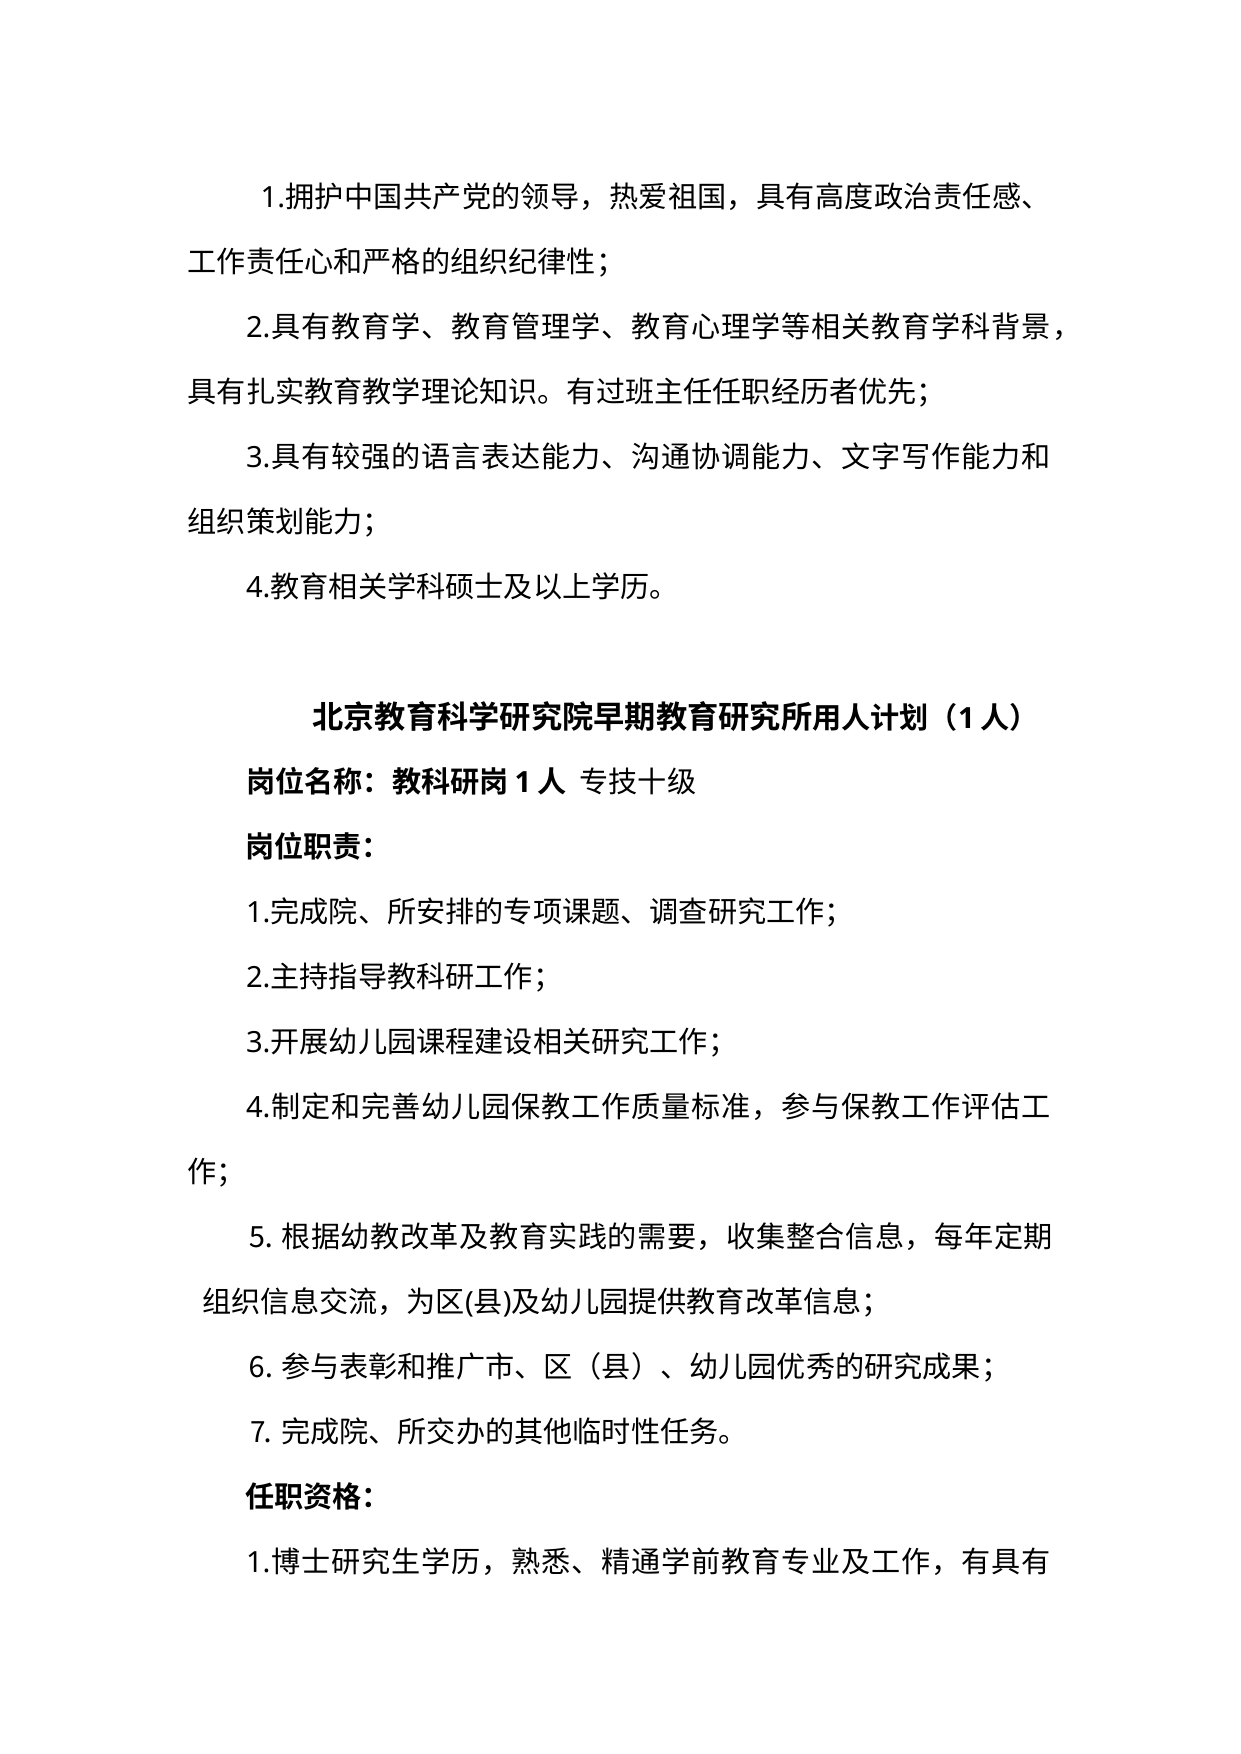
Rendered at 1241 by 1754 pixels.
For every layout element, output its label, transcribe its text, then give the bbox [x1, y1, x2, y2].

text 任职资格： [187, 1462, 1053, 1527]
text 3.具有较强的语言表达能力、沟通协调能力、文字写作能力和组织策划能力； [187, 422, 1053, 552]
text 岗位名称：教科研岗1人 专技十级 [187, 747, 1053, 812]
text 2.具有教育学、教育管理学、教育心理学等相关教育学科背景，具有扎实教育教学理论知识。有过班主任任职经历者优先； [187, 292, 1053, 422]
text 3.开展幼儿园课程建设相关研究工作； [231, 1007, 1053, 1072]
text 岗位职责： [187, 812, 1053, 877]
text 2.主持指导教科研工作； [231, 942, 1053, 1007]
text 4.教育相关学科硕士及以上学历。 [187, 552, 1053, 617]
text ⒎完成院、所交办的其他临时性任务。 [187, 1397, 1053, 1462]
text ⒍参与表彰和推广市、区（县）、幼儿园优秀的研究成果； [187, 1332, 1053, 1397]
text 1.拥护中国共产党的领导，热爱祖国，具有高度政治责任感、工作责任心和严格的组织纪律性； [187, 162, 1053, 292]
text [187, 1527, 1053, 1592]
list ⒌根据幼教改革及教育实践的需要，收集整合信息，每年定期组织信息交流，为区(县)及幼儿园提供教育改革信息； [202, 1202, 1053, 1332]
text 1.完成院、所安排的专项课题、调查研究工作； [187, 877, 1053, 942]
text 北京教育科学研究院早期教育研究所用人计划（1人） [187, 682, 1053, 747]
text 4.制定和完善幼儿园保教工作质量标准，参与保教工作评估工作； [187, 1072, 1053, 1202]
